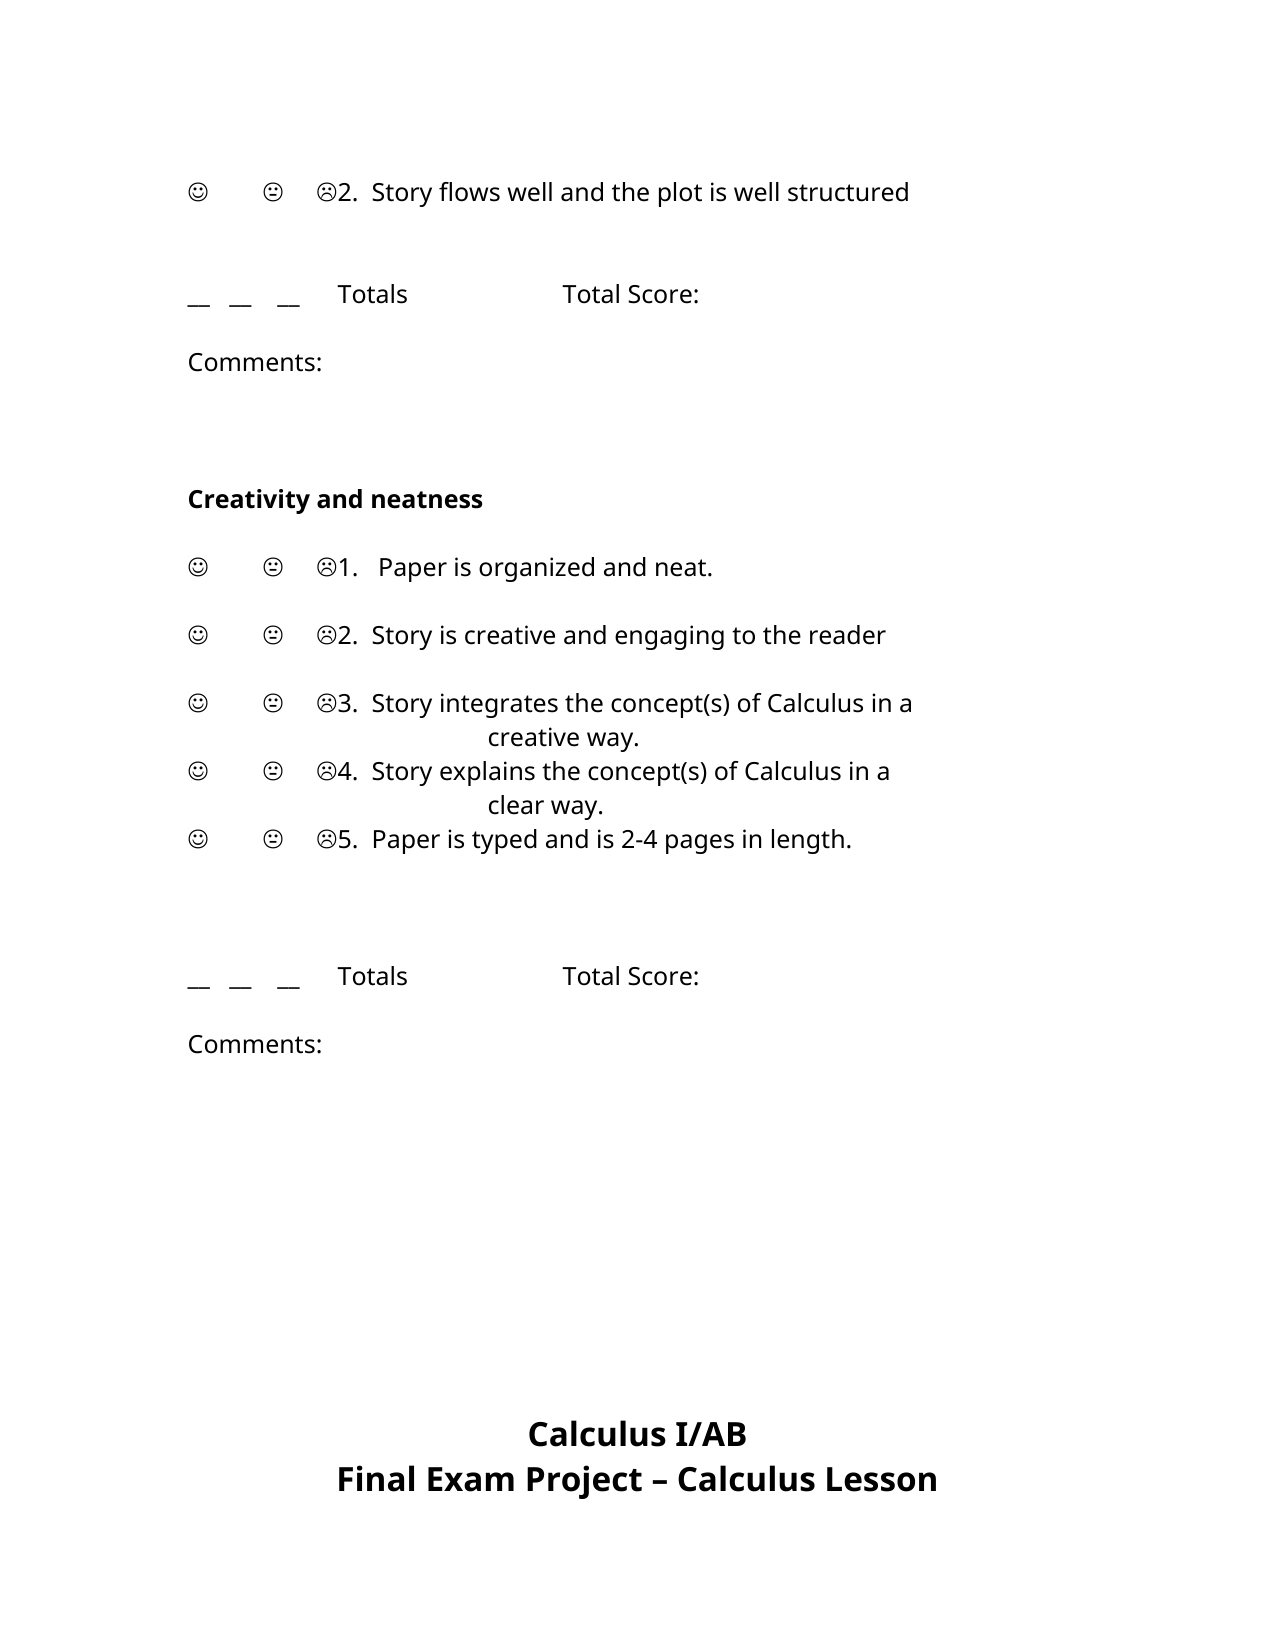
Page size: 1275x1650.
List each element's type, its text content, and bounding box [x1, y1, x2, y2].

text 3. Story integrates the concept(s) of Calculus in a [187, 686, 1087, 720]
text Comments: [187, 345, 1087, 379]
text creative way. [412, 720, 1087, 754]
text 2. Story flows well and the plot is well structured [187, 175, 1087, 209]
text Comments: [187, 1026, 1087, 1060]
text clear way. [412, 788, 1087, 822]
text Creativity and neatness [187, 481, 1087, 515]
text __ __ __ Totals Total Score: [187, 958, 1087, 992]
text __ __ __ Totals Total Score: [187, 277, 1087, 311]
text 4. Story explains the concept(s) of Calculus in a [187, 754, 1087, 788]
text 5. Paper is typed and is 2-4 pages in length. [187, 822, 1087, 856]
text 1. Paper is organized and neat. [187, 549, 1087, 583]
title Final Exam Project – Calculus Lesson [187, 1456, 1087, 1501]
title Calculus I/AB [187, 1411, 1087, 1456]
text 2. Story is creative and engaging to the reader [187, 617, 1087, 652]
